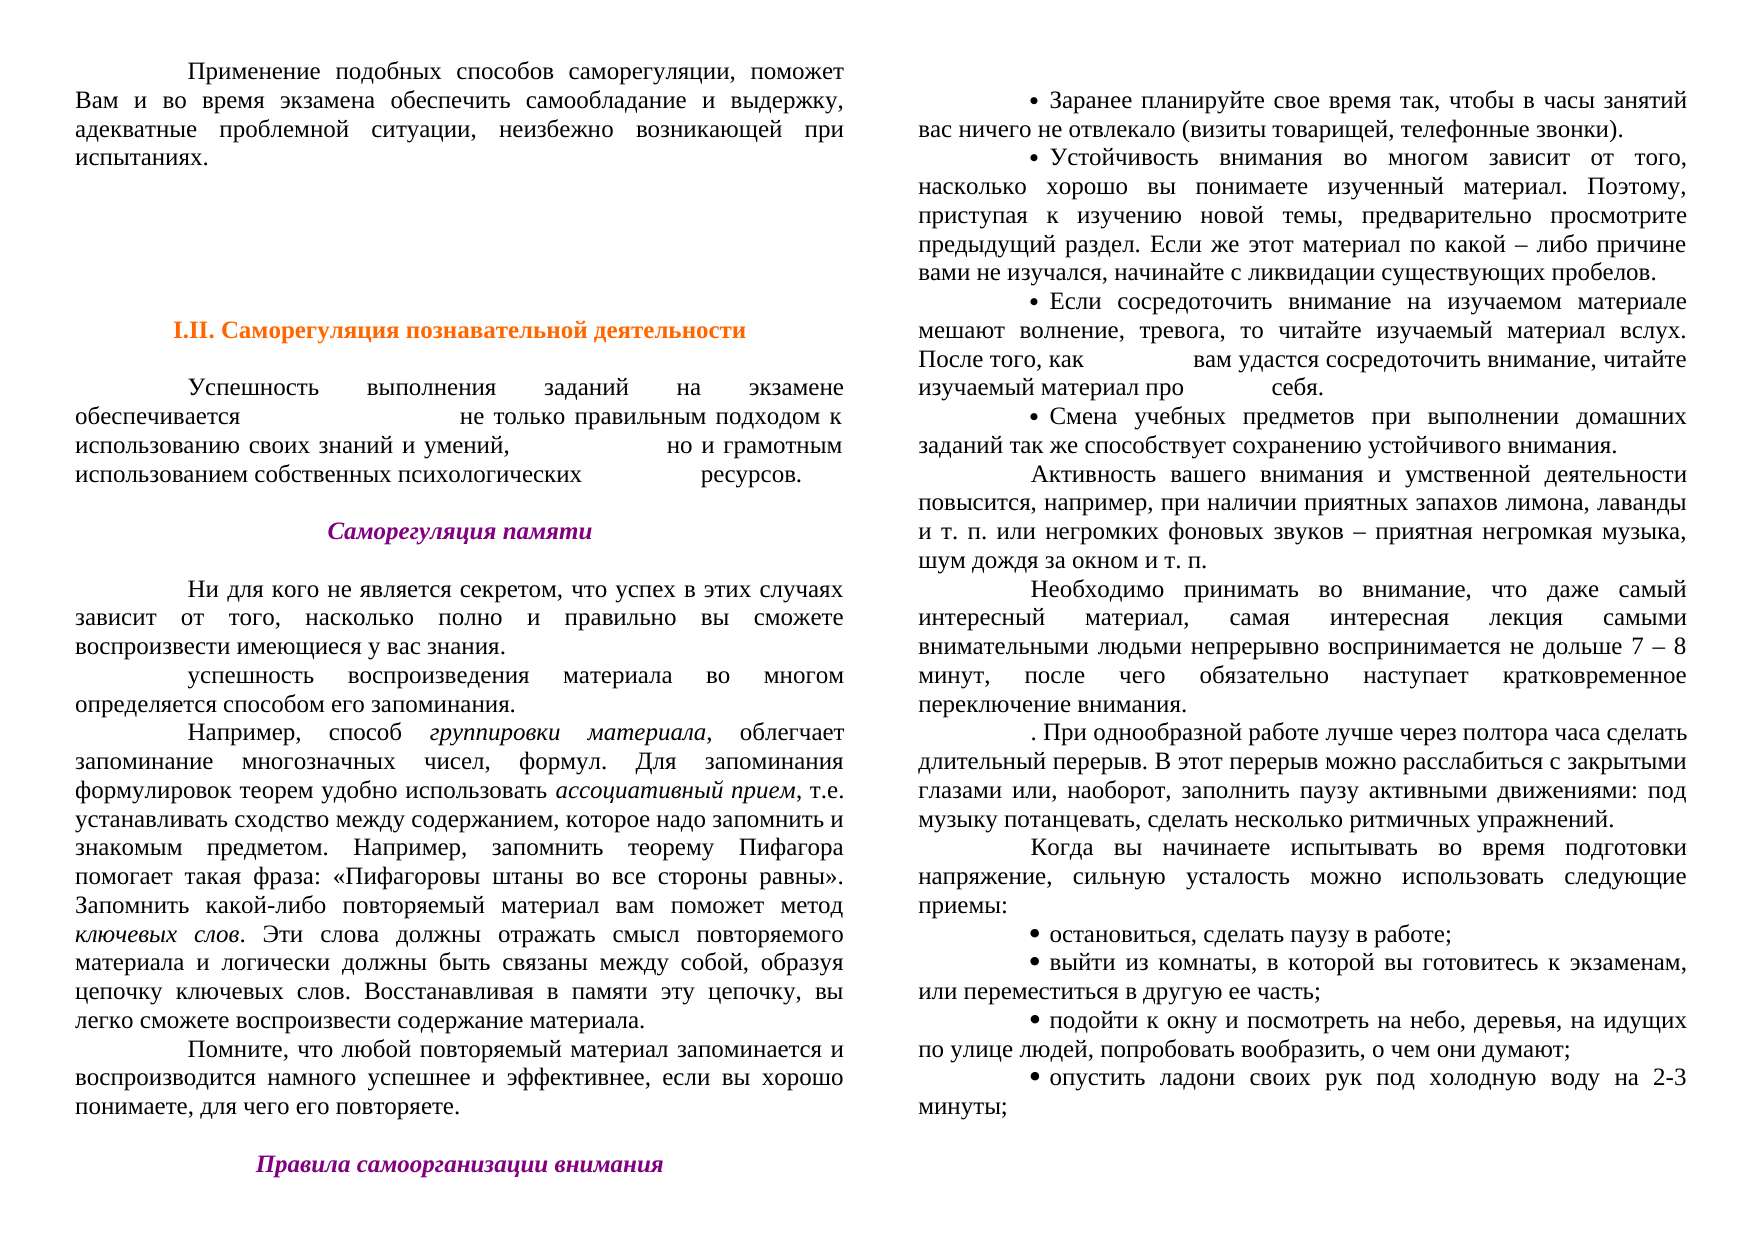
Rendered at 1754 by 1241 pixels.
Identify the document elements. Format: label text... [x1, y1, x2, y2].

list Если сосредоточить внимание на изучаемом материале мешают волнение, тревога, то читайте изучаемый материал вслух. После того, как вам удастся сосредоточить внимание, читайте изучаемый материал про себя. [918, 286, 1687, 401]
text Когда вы начинаете испытывать во время подготовки напряжение, сильную усталость можно использовать следующие приемы: [918, 832, 1687, 919]
list Устойчивость внимания во многом зависит от того, насколько хорошо вы понимаете изученный материал. Поэтому, приступая к изучению новой темы, предварительно просмотрите предыдущий раздел. Если же этот материал по какой – либо причине вами не изучался, начинайте с ликвидации существующих пробелов. [918, 142, 1687, 286]
text Например, способ группировки материала, облегчает запоминание многозначных чисел, формул. Для запоминания формулировок теорем удобно использовать ассоциативный прием, т.е. устанавливать сходство между содержанием, которое надо запомнить и знакомым предметом. Например, запомнить теорему Пифагора помогает такая фраза: «Пифагоровы штаны во все стороны равны». Запомнить какой-либо повторяемый материал вам поможет метод ключевых слов. Эти слова должны отражать смысл повторяемого материала и логически должны быть связаны между собой, образуя цепочку ключевых слов. Восстанавливая в памяти эту цепочку, вы легко сможете воспроизвести содержание материала. [75, 717, 844, 1034]
text Правила самоорганизации внимания [75, 1149, 844, 1177]
text Успешность выполнения заданий на экзамене обеспечивается не только правильным подходом к использованию своих знаний и умений, но и грамотным использованием собственных психологических ресурсов. [75, 372, 844, 487]
text успешность воспроизведения материала во многом определяется способом его запоминания. [75, 660, 844, 717]
text Активность вашего внимания и умственной деятельности повысится, например, при наличии приятных запахов лимона, лаванды и т. п. или негромких фоновых звуков – приятная негромкая музыка, шум дождя за окном и т. п. [918, 459, 1687, 574]
text Применение подобных способов саморегуляции, поможет Вам и во время экзамена обеспечить самообладание и выдержку, адекватные проблемной ситуации, неизбежно возникающей при испытаниях. [75, 56, 844, 171]
list подойти к окну и посмотреть на небо, деревья, на идущих по улице людей, попробовать вообразить, о чем они думают; [918, 1005, 1687, 1062]
text Саморегуляция памяти [75, 516, 844, 545]
text Помните, что любой повторяемый материал запоминается и воспроизводится намного успешнее и эффективнее, если вы хорошо понимаете, для чего его повторяете. [75, 1034, 844, 1120]
list остановиться, сделать паузу в работе; [918, 919, 1687, 947]
text . При однообразной работе лучше через полтора часа сделать длительный перерыв. В этот перерыв можно расслабиться с закрытыми глазами или, наоборот, заполнить паузу активными движениями: под музыку потанцевать, сделать несколько ритмичных упражнений. [918, 717, 1687, 832]
list выйти из комнаты, в которой вы готовитесь к экзаменам, или переместиться в другую ее часть; [918, 947, 1687, 1005]
text I.II. Саморегуляция познавательной деятельности [75, 315, 844, 344]
list опустить ладони своих рук под холодную воду на 2-3 минуты; [918, 1062, 1687, 1120]
list Заранее планируйте свое время так, чтобы в часы занятий вас ничего не отвлекало (визиты товарищей, телефонные звонки). [918, 85, 1687, 142]
text Необходимо принимать во внимание, что даже самый интересный материал, самая интересная лекция самыми внимательными людьми непрерывно воспринимается не дольше 7 – 8 минут, после чего обязательно наступает кратковременное переключение внимания. [918, 574, 1687, 717]
text Ни для кого не является секретом, что успех в этих случаях зависит от того, насколько полно и правильно вы сможете воспроизвести имеющиеся у вас знания. [75, 574, 844, 660]
list Смена учебных предметов при выполнении домашних заданий так же способствует сохранению устойчивого внимания. [918, 401, 1687, 459]
